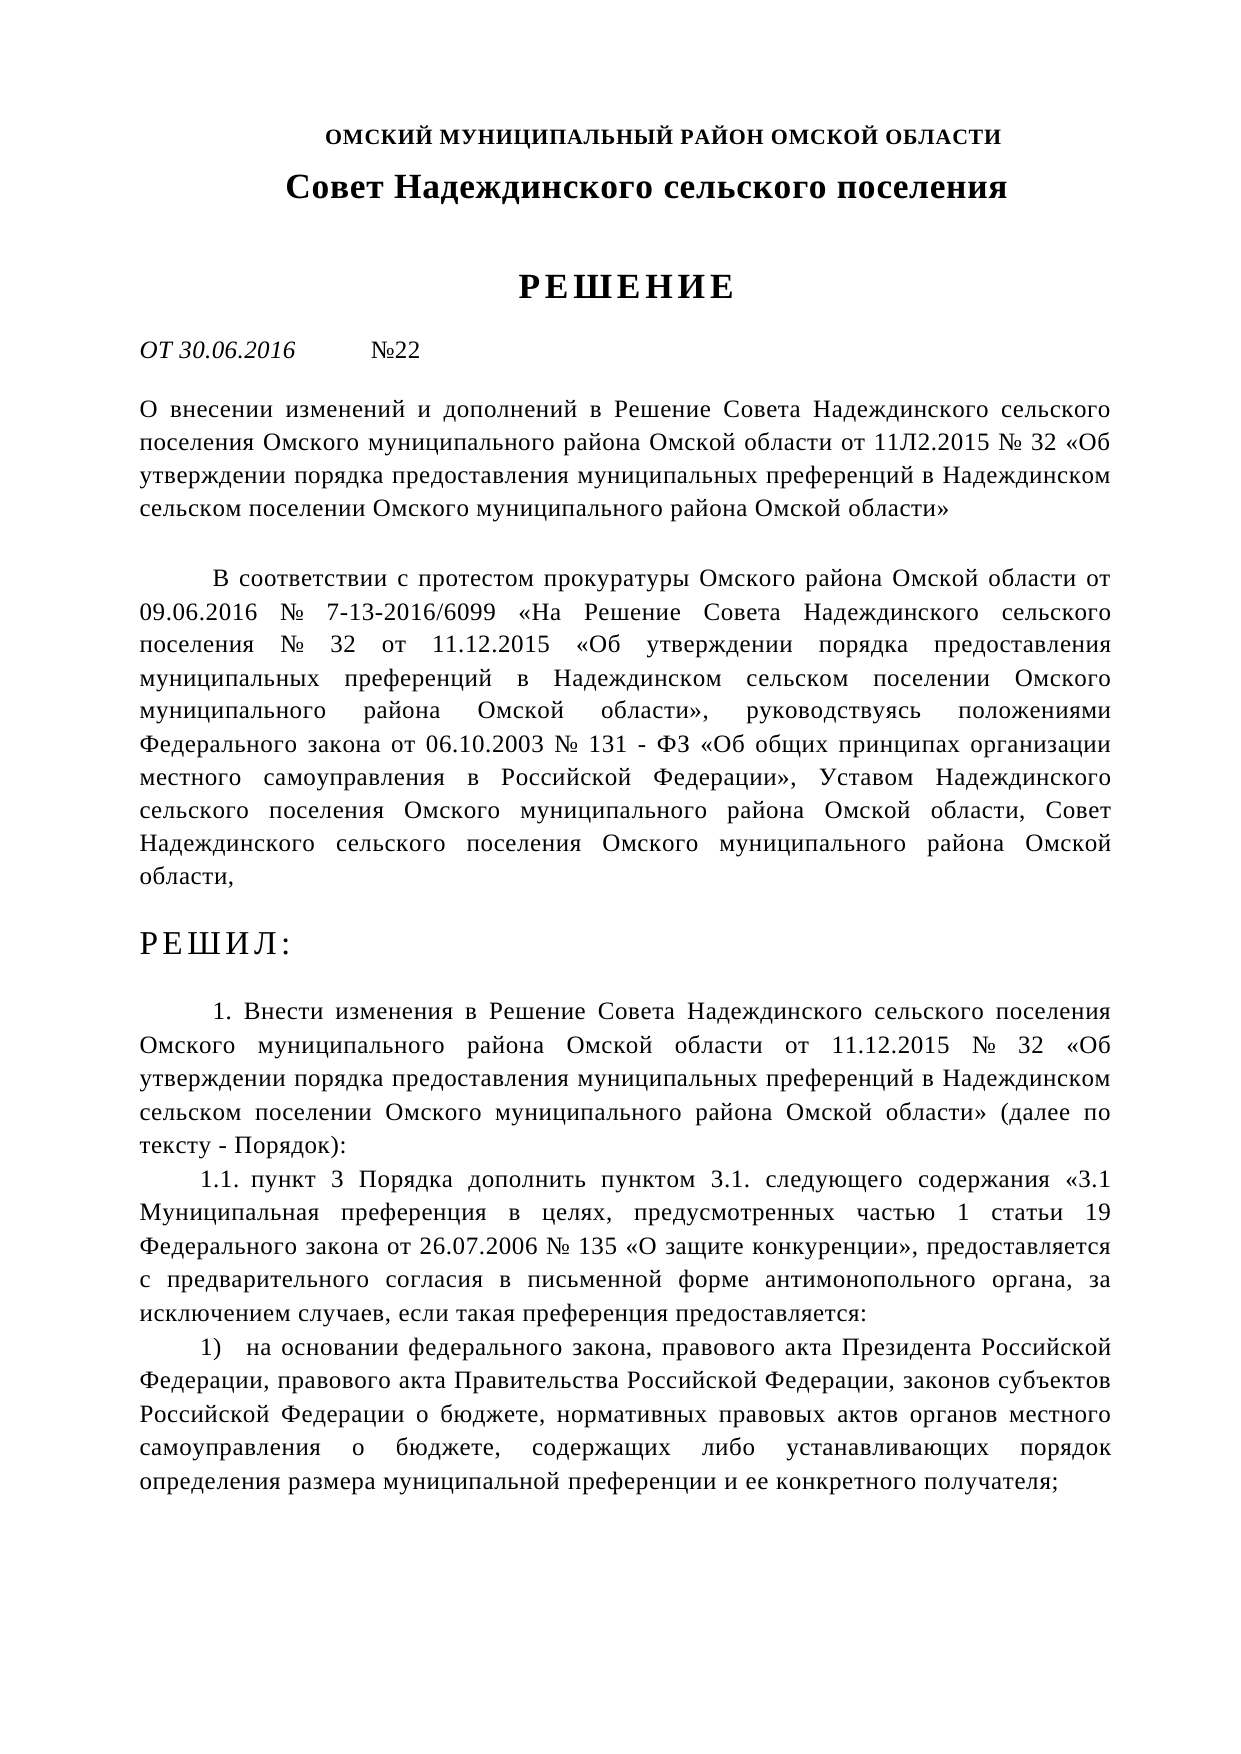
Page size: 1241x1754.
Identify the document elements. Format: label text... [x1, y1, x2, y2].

text ОМСКИЙ МУНИЦИПАЛЬНЫЙ РАЙОН ОМСКОЙ ОБЛАСТИ [139, 127, 1115, 149]
text В соответствии с протестом прокуратуры Омского района Омской области от 09.06.2016 № 7-13-2016/6099 «На Решение Совета Надеждинского сельского поселения № 32 от 11.12.2015 «Об утверждении порядка предоставления муниципальных преференций в Надеждинском сельском поселении Омского муниципального района Омской области», руководствуясь положениями Федерального закона от 06.10.2003 № 131 - ФЗ «Об общих принципах организации местного самоуправления в Российской Федерации», Уставом Надеждинского сельского поселения Омского муниципального района Омской области, Совет Надеждинского сельского поселения Омского муниципального района Омской области, [139, 561, 1113, 891]
list на основании федерального закона, правового акта Президента Российской Федерации, правового акта Правительства Российской Федерации, законов субъектов Российской Федерации о бюджете, нормативных правовых актов органов местного самоуправления о бюджете, содержащих либо устанавливающих порядок определения размера муниципальной преференции и ее конкретного получателя; [139, 1328, 1113, 1496]
text 1. Внести изменения в Решение Совета Надеждинского сельского поселения Омского муниципального района Омской области от 11.12.2015 № 32 «Об утверждении порядка предоставления муниципальных преференций в Надеждинском сельском поселении Омского муниципального района Омской области» (далее по тексту - Порядок): [139, 993, 1113, 1160]
text Совет Надеждинского сельского поселения [179, 170, 1115, 206]
list пункт 3 Порядка дополнить пунктом 3.1. следующего содержания «3.1 Муниципальная преференция в целях, предусмотренных частью 1 статьи 19 Федерального закона от 26.07.2006 № 135 «О защите конкуренции», предоставляется с предварительного согласия в письменной форме антимонопольного органа, за исключением случаев, если такая преференция предоставляется: [139, 1160, 1113, 1328]
text О внесении изменений и дополнений в Решение Совета Надеждинского сельского поселения Омского муниципального района Омской области от 11Л2.2015 № 32 «Об утверждении порядка предоставления муниципальных преференций в Надеждинском сельском поселении Омского муниципального района Омской области» [139, 391, 1113, 523]
text РЕШЕНИЕ [137, 270, 1115, 305]
text РЕШИЛ: [139, 928, 1115, 961]
text ОТ 30.06.2016 №22 [139, 333, 1115, 364]
